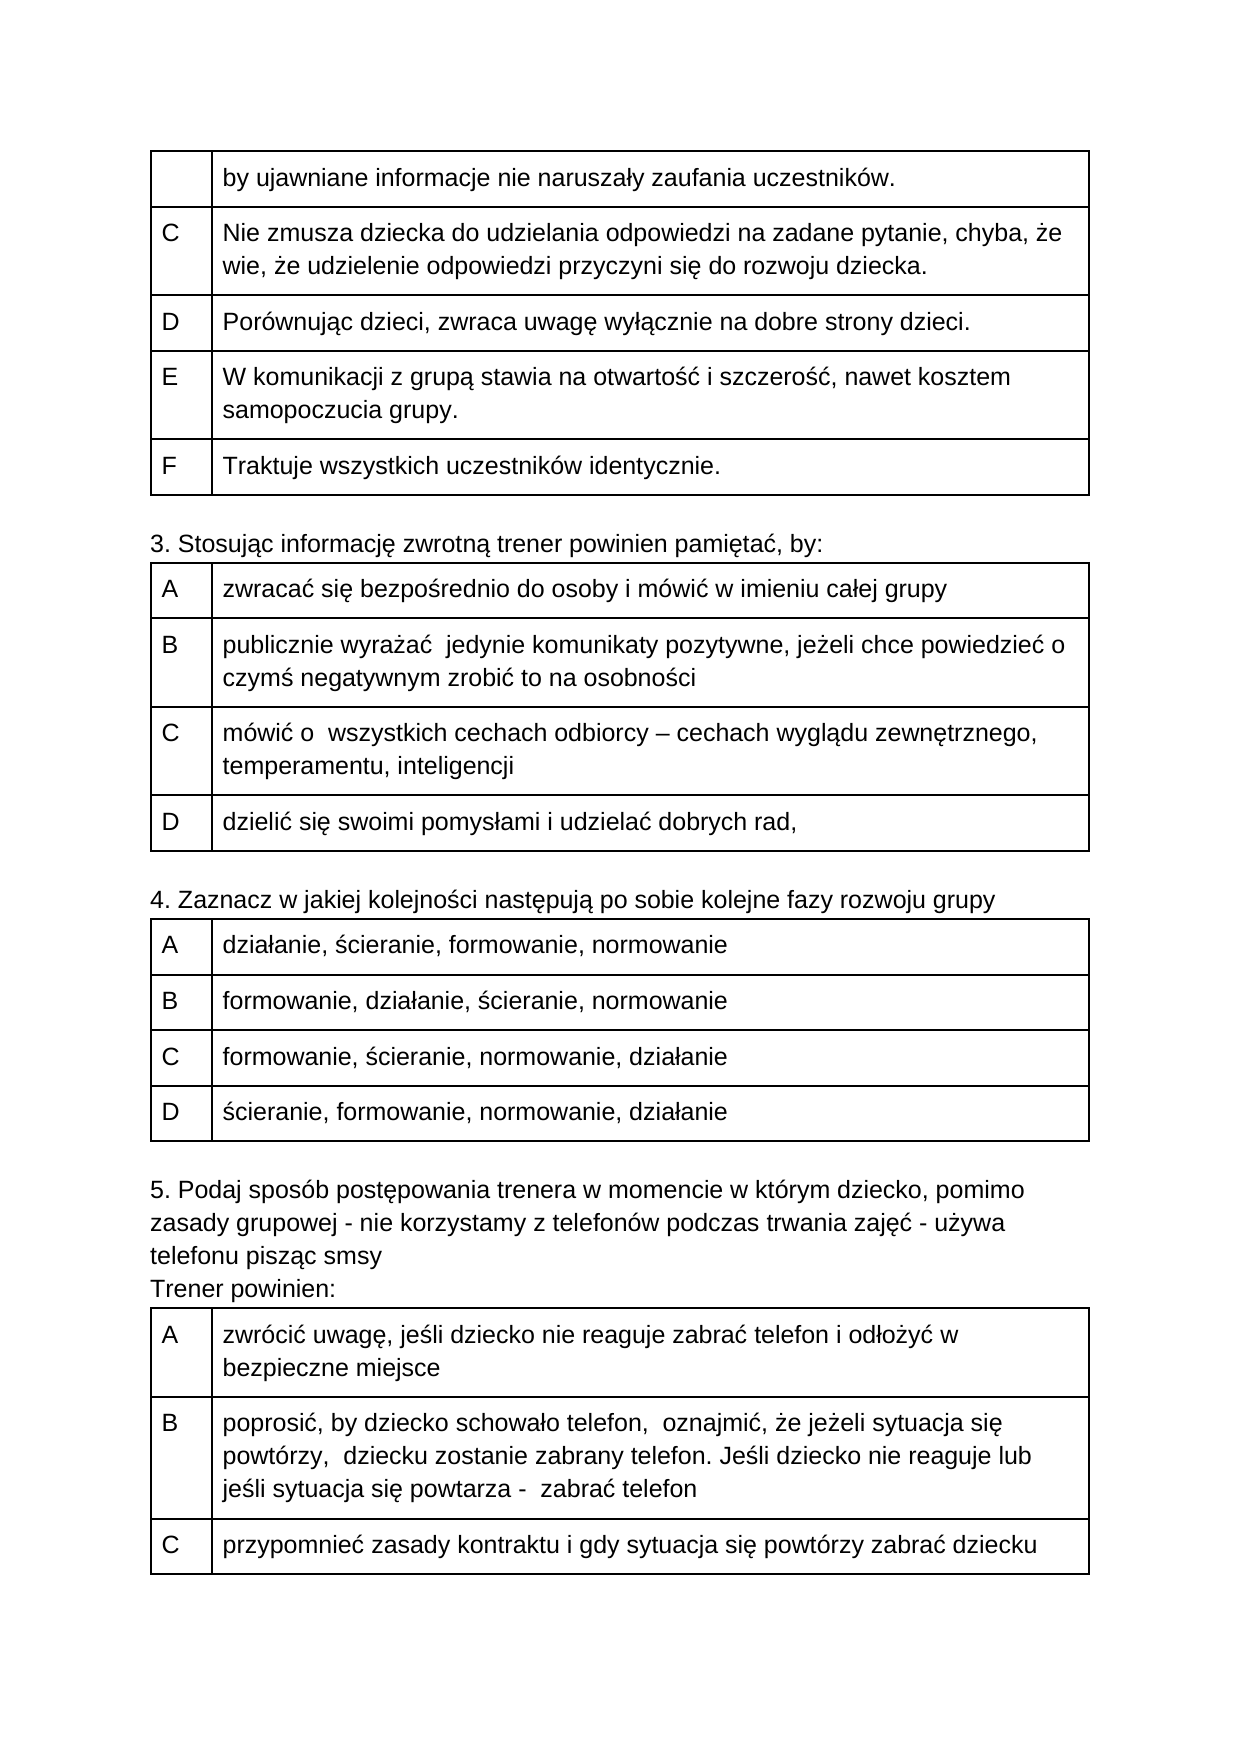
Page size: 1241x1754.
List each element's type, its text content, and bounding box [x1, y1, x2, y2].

table_cell D [152, 296, 211, 349]
table_header zwracać się bezpośrednio do osoby i mówić w imieniu całej grupy [213, 564, 1088, 617]
table_cell Porównując dzieci, zwraca uwagę wyłącznie na dobre strony dzieci. [213, 296, 1088, 349]
table_cell dzielić się swoimi pomysłami i udzielać dobrych rad, [213, 796, 1088, 850]
table_cell D [152, 1087, 211, 1140]
table_cell D [152, 796, 211, 850]
table_cell formowanie, ścieranie, normowanie, działanie [213, 1031, 1088, 1084]
table_cell publicznie wyrażać jedynie komunikaty pozytywne, jeżeli chce powiedzieć o czymś negatywnym zrobić to na osobności [213, 619, 1088, 706]
text 4. Zaznacz w jakiej kolejności następują po sobie kolejne fazy rozwoju grupy [150, 885, 1090, 914]
table_cell ścieranie, formowanie, normowanie, działanie [213, 1087, 1088, 1140]
text Trener powinien: [150, 1274, 1090, 1303]
table_cell C [152, 208, 211, 294]
table_cell E [152, 352, 211, 438]
table_cell B [152, 152, 211, 206]
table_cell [213, 152, 1088, 206]
table_header A [152, 1309, 211, 1396]
table_cell formowanie, działanie, ścieranie, normowanie [213, 976, 1088, 1029]
table_header A [152, 564, 211, 617]
table_cell mówić o wszystkich cechach odbiorcy – cechach wyglądu zewnętrznego, temperamentu, inteligencji [213, 708, 1088, 794]
text 3. Stosując informację zwrotną trener powinien pamiętać, by: [150, 529, 1090, 557]
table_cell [213, 1520, 1088, 1573]
table_cell poprosić, by dziecko schowało telefon, oznajmić, że jeżeli sytuacja się powtórzy, dziecku zostanie zabrany telefon. Jeśli dziecko nie reaguje lub jeśli sytuacja się powtarza - zabrać telefon [213, 1398, 1088, 1517]
table_cell B [152, 619, 211, 706]
table_header zwrócić uwagę, jeśli dziecko nie reaguje zabrać telefon i odłożyć w bezpieczne miejsce [213, 1309, 1088, 1396]
table_cell W komunikacji z grupą stawia na otwartość i szczerość, nawet kosztem samopoczucia grupy. [213, 352, 1088, 438]
table_cell B [152, 1398, 211, 1517]
table_cell Nie zmusza dziecka do udzielania odpowiedzi na zadane pytanie, chyba, że wie, że udzielenie odpowiedzi przyczyni się do rozwoju dziecka. [213, 208, 1088, 294]
table_header A [152, 920, 211, 973]
table_cell B [152, 976, 211, 1029]
table_header działanie, ścieranie, formowanie, normowanie [213, 920, 1088, 973]
table_cell C [152, 1520, 211, 1573]
table_cell F [152, 440, 211, 494]
table_cell C [152, 1031, 211, 1084]
table_cell C [152, 708, 211, 794]
table_cell Traktuje wszystkich uczestników identycznie. [213, 440, 1088, 494]
text 5. Podaj sposób postępowania trenera w momencie w którym dziecko, pomimo zasady grupowej - nie korzystamy z telefonów podczas trwania zajęć - używa telefonu pisząc smsy [150, 1175, 1090, 1270]
